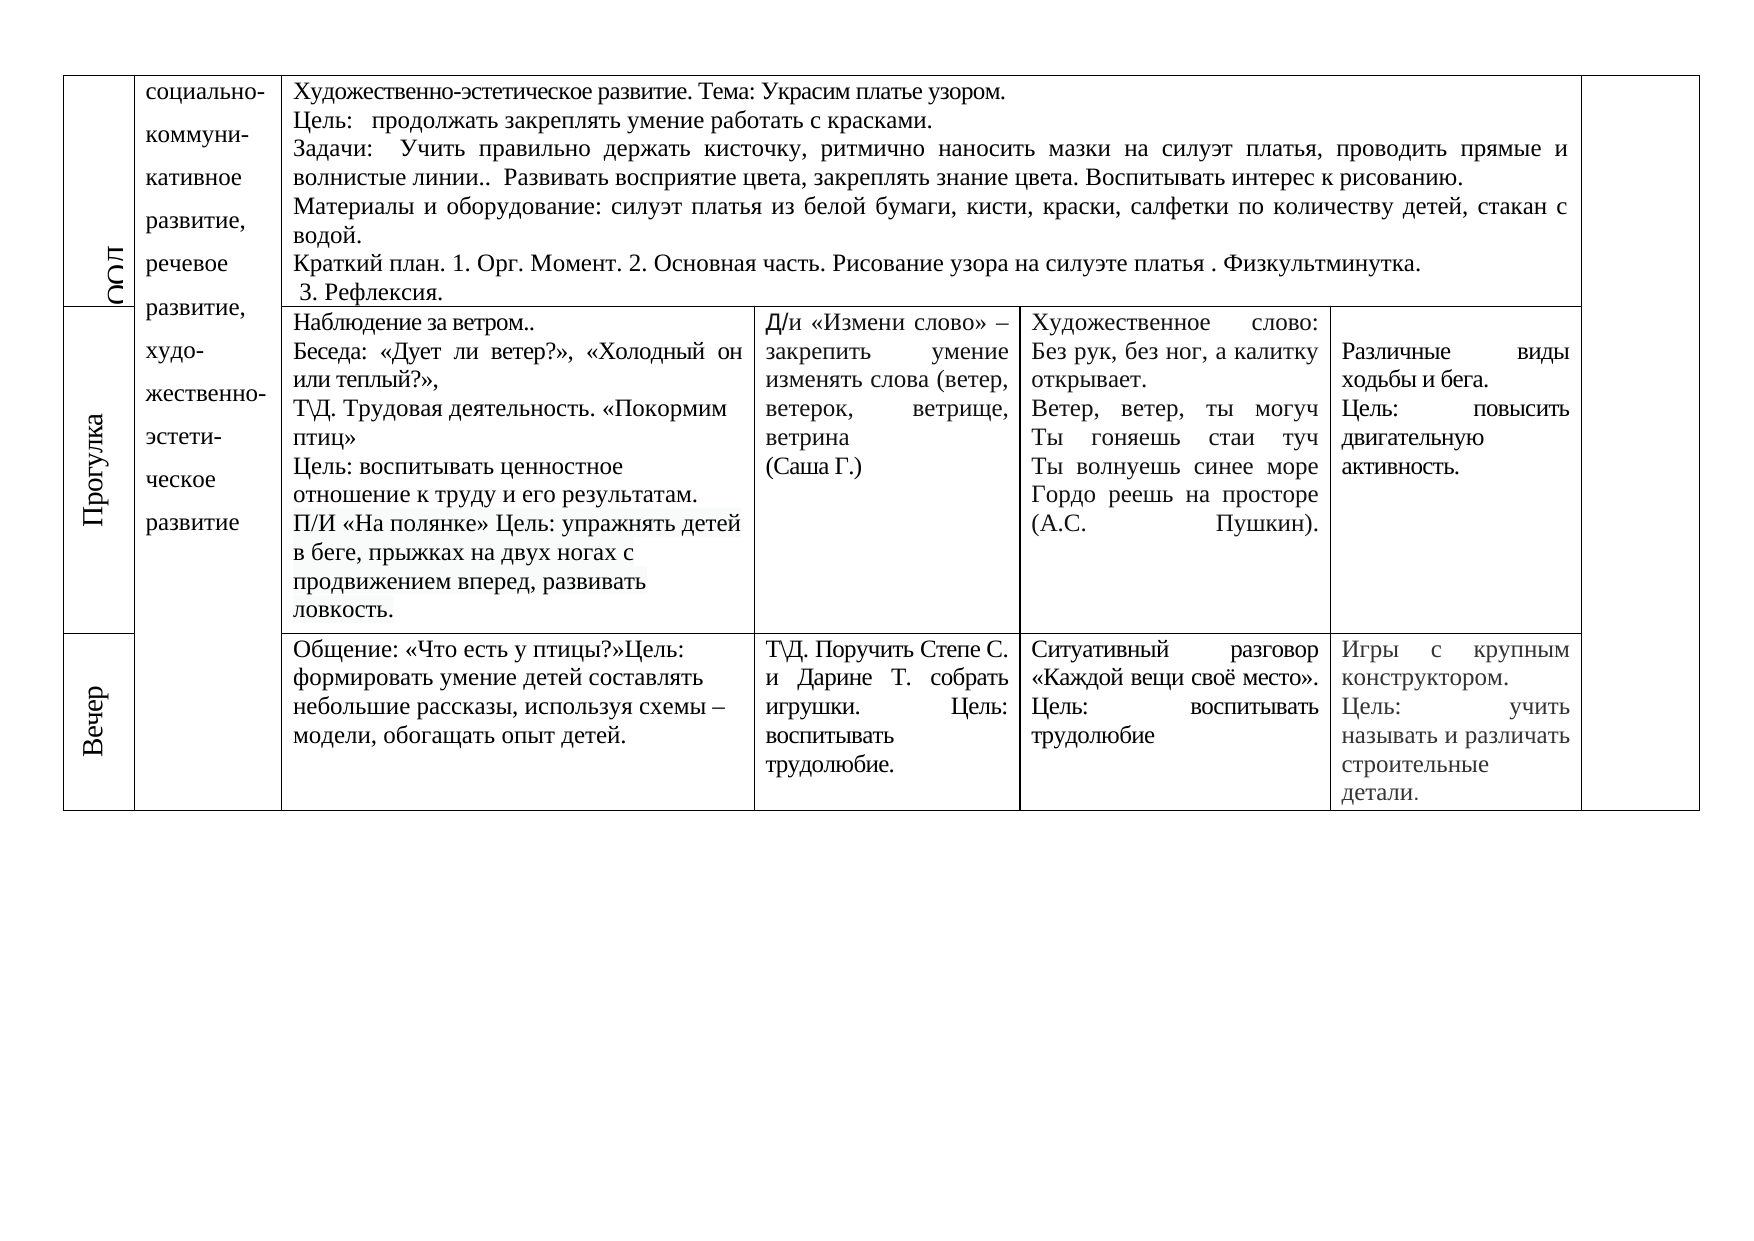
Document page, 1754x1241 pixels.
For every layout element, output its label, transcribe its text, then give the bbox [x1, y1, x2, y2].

table_cell Художественное слово: Без рук, без ног, а калитку открывает. Ветер, ветер, ты могуч Ты гоняешь стаи туч Ты волнуешь синее море Гордо реешь на просторе (А.С. Пушкин). [1021, 307, 1330, 633]
table_cell Вечер [64, 634, 134, 809]
table_cell Т\Д. Поручить Степе С. и Дарине Т. собрать игрушки. Цель: воспитывать трудолюбие. [755, 634, 1019, 809]
table_cell ООД [64, 76, 134, 306]
table_cell Художественно-эстетическое развитие. Тема: Украсим платье узором. Цель: продолжать закреплять умение работать с красками. Задачи: Учить правильно держать кисточку, ритмично наносить мазки на силуэт платья, проводить прямые и волнистые линии.. Развивать восприятие цвета, закреплять знание цвета. Воспитывать интерес к рисованию. Материалы и оборудование: силуэт платья из белой бумаги, кисти, краски, салфетки по количеству детей, стакан с водой. Краткий план. 1. Орг. Момент. 2. Основная часть. Рисование узора на силуэте платья . Физкультминутка. 3. Рефлексия. [282, 76, 1581, 306]
table_cell Игры с крупным конструктором. Цель: учить называть и различать строительные детали. [1331, 634, 1581, 809]
table_cell Д/и «Измени слово» – закрепить умение изменять слова (ветер, ветерок, ветрище, ветрина (Саша Г.) [755, 307, 1019, 633]
table_cell Общение: «Что есть у птицы?»Цель: формировать умение детей составлять небольшие рассказы, используя схемы – модели, обогащать опыт детей. [282, 634, 754, 809]
table_cell Наблюдение за ветром.. Беседа: «Дует ли ветер?», «Холодный он или теплый?», Т\Д. Трудовая деятельность. «Покормим птиц» Цель: воспитывать ценностное отношение к труду и его результатам. П/И «На полянке» Цель: упражнять детей в беге, прыжках на двух ногах с продвижением вперед, развивать ловкость. [282, 307, 754, 633]
table_cell Прогулка [64, 307, 134, 633]
table_cell Ситуативный разговор «Каждой вещи своё место». Цель: воспитывать трудолюбие [1021, 634, 1330, 809]
table_cell Различные виды ходьбы и бега. Цель: повысить двигательную активность. [1331, 307, 1581, 633]
